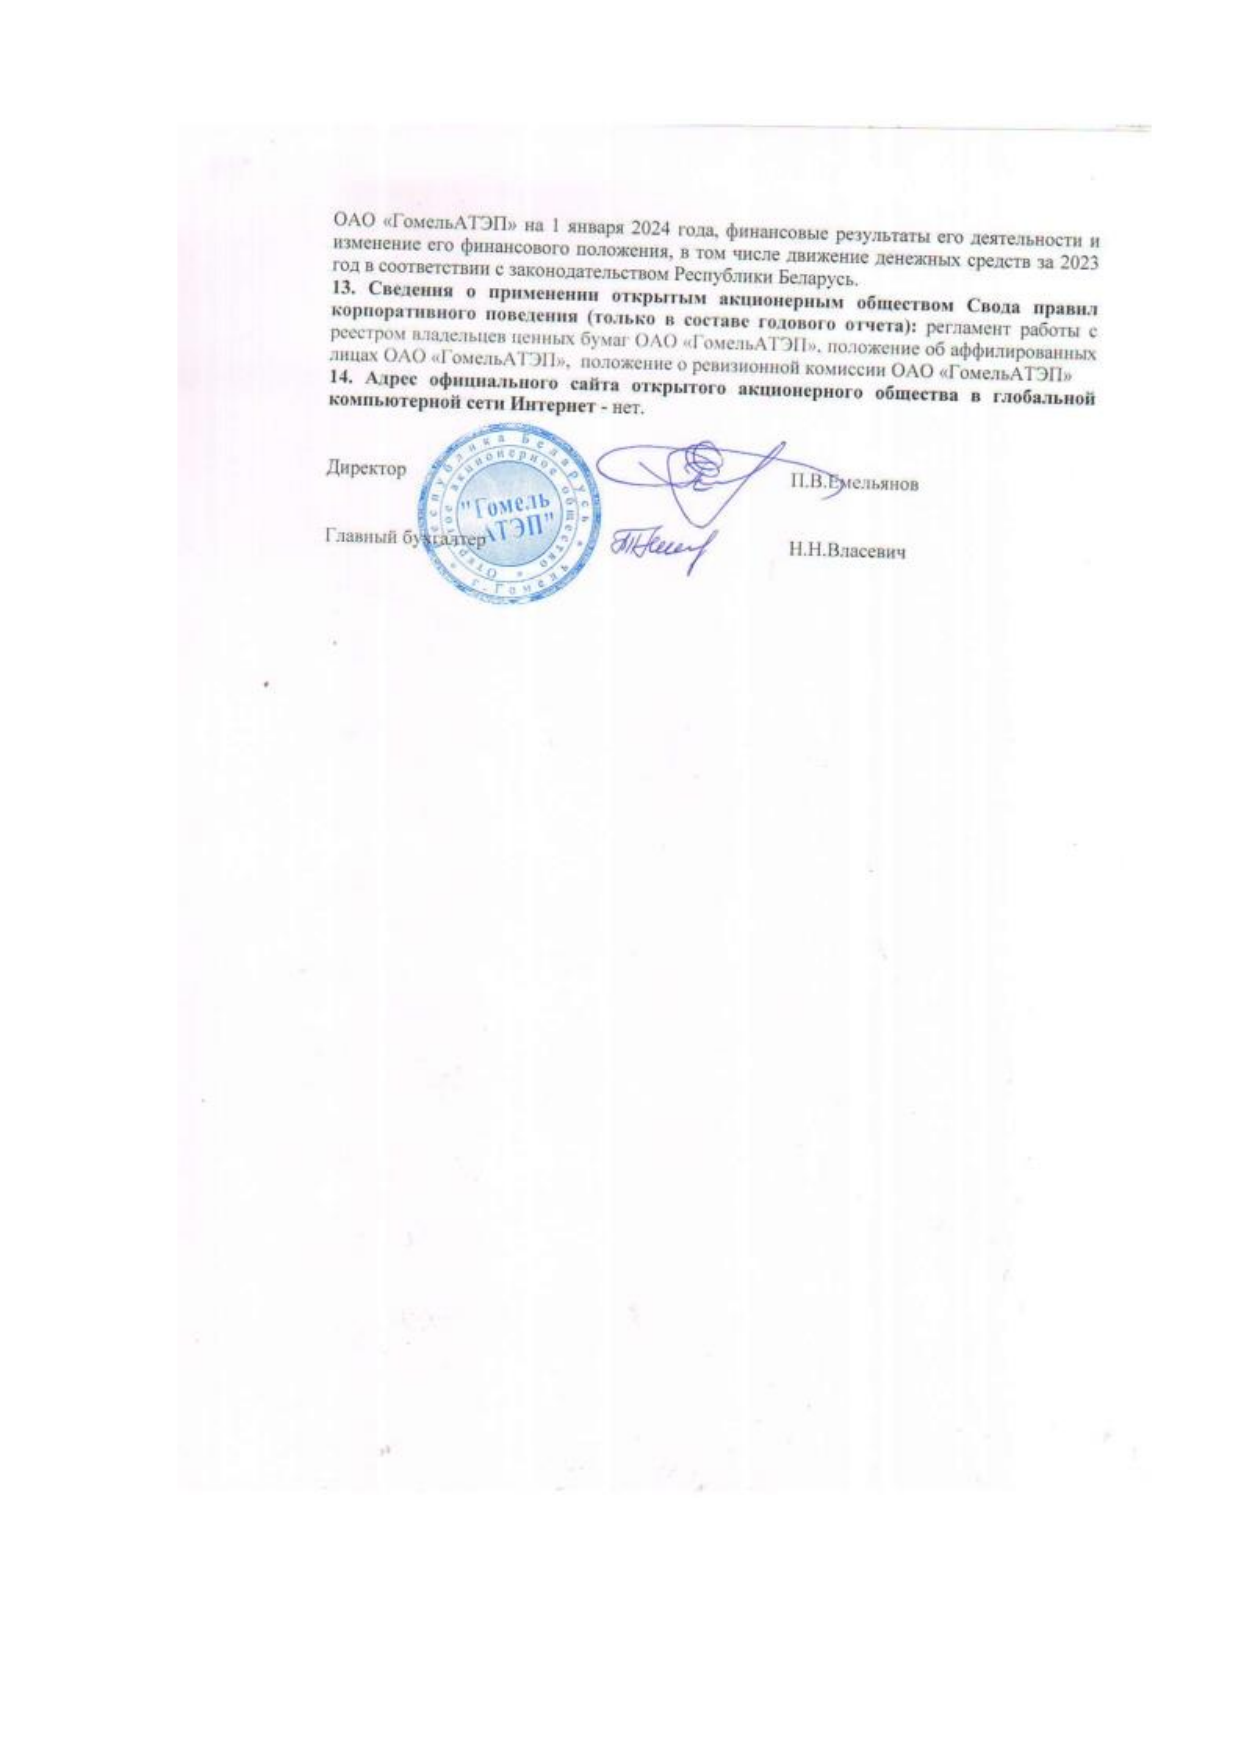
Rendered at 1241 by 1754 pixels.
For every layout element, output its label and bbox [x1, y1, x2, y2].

picture [177, 118, 1152, 1498]
